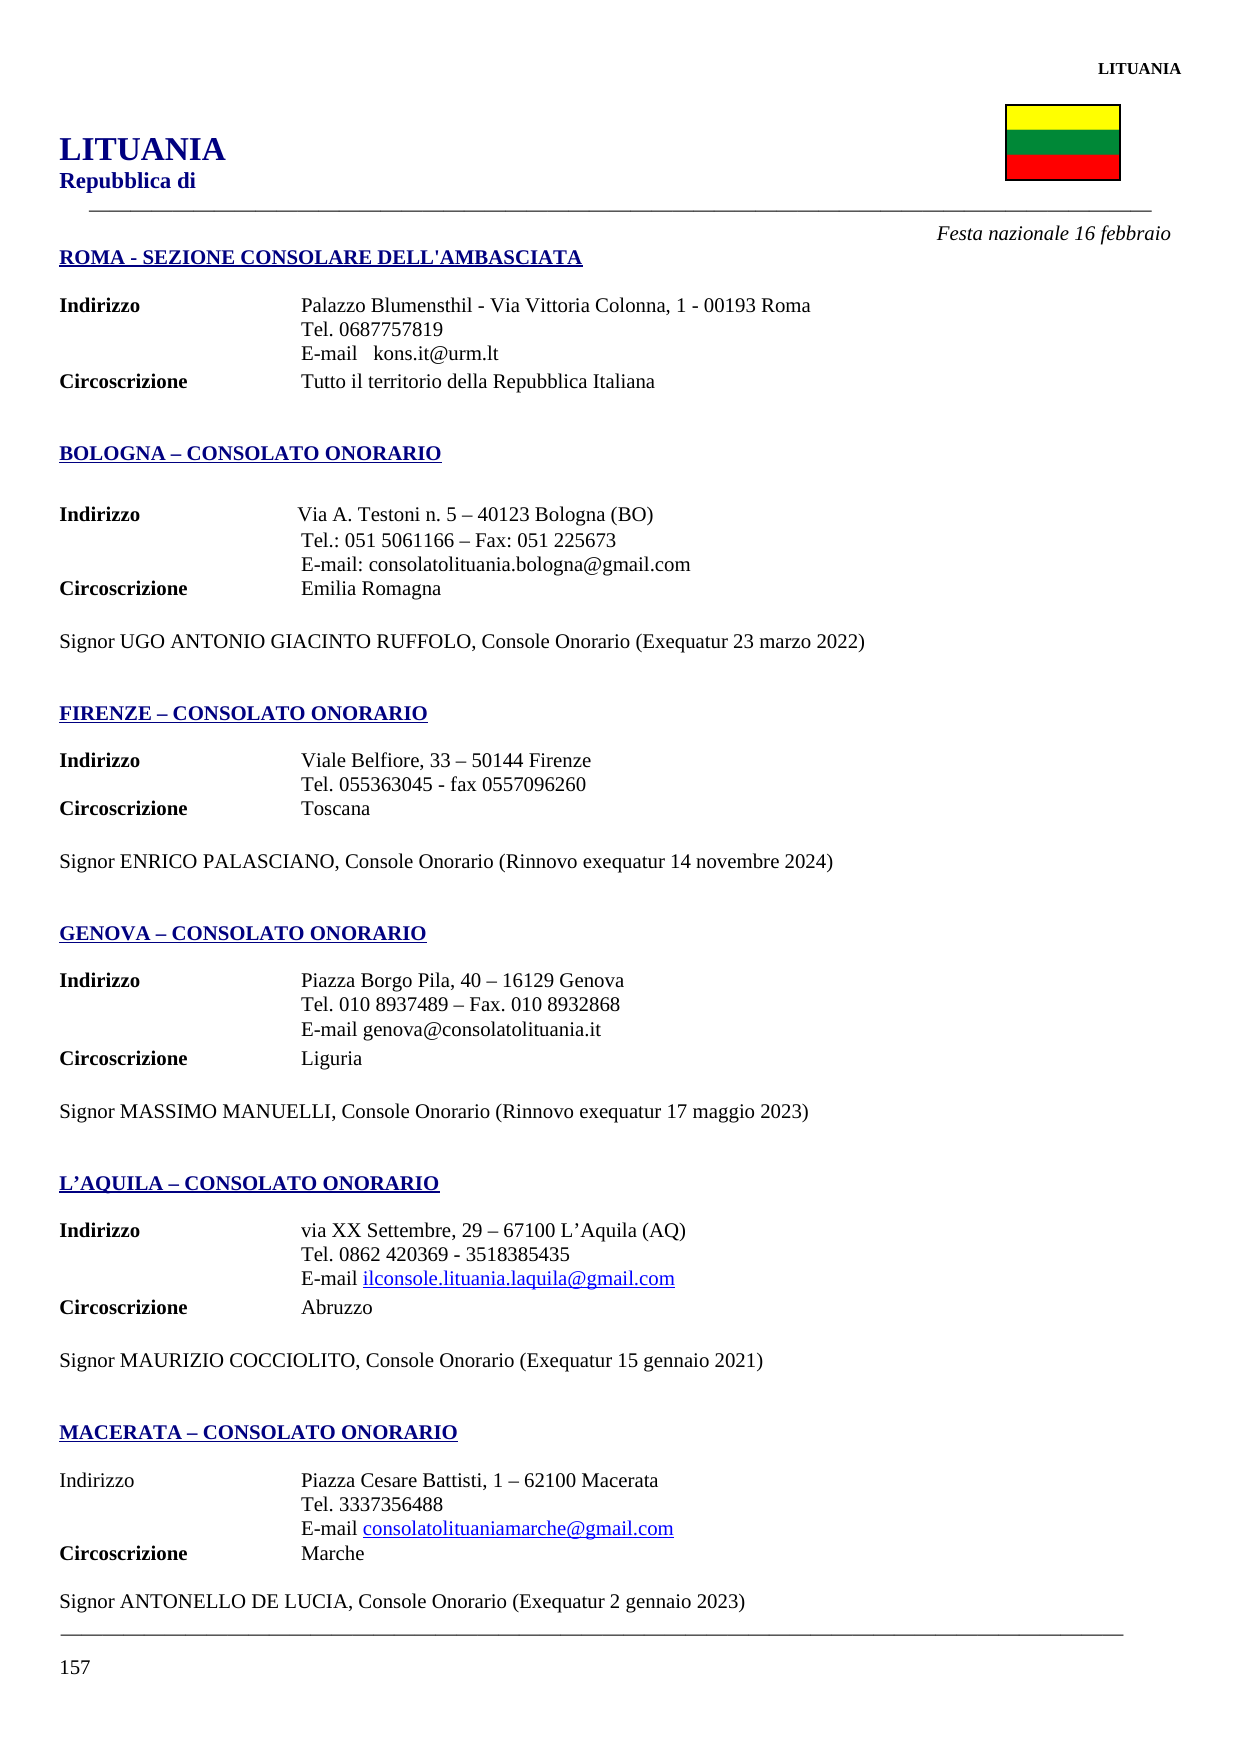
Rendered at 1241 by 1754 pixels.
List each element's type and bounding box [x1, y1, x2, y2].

picture [1007, 106, 1119, 179]
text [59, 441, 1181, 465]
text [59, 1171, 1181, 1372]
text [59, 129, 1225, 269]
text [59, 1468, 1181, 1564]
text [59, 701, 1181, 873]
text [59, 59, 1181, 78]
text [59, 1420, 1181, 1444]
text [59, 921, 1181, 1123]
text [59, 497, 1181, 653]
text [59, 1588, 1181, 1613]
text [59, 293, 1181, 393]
